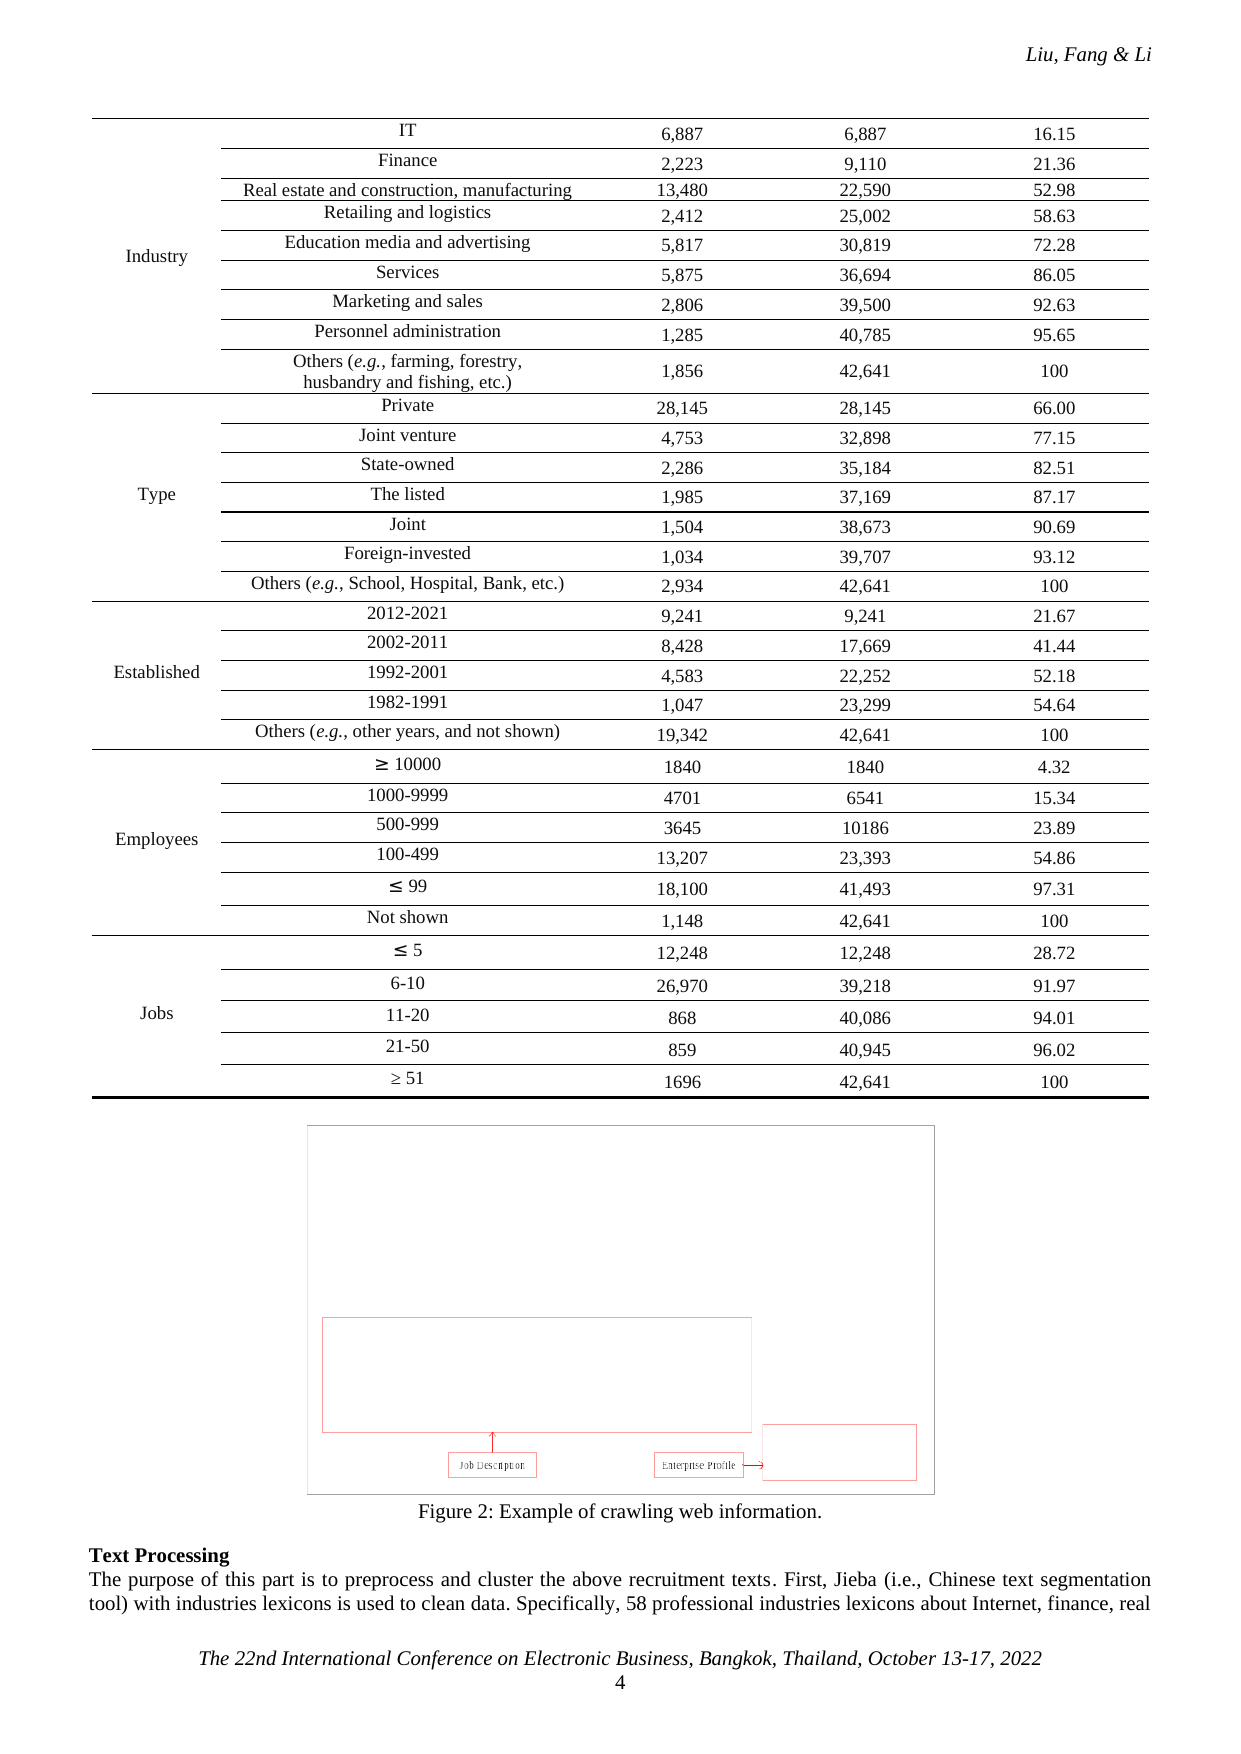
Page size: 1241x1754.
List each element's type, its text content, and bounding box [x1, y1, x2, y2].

table_cell 16.15 [960, 119, 1149, 148]
table_cell 23.89 [960, 813, 1149, 842]
table_cell 32,898 [771, 424, 959, 452]
table_cell 2,934 [594, 572, 771, 601]
table_cell 6-10 [221, 970, 593, 1000]
table_cell 1,504 [594, 513, 771, 541]
table_cell 86.05 [960, 261, 1149, 289]
table_cell 4701 [594, 784, 771, 812]
table_cell 4,753 [594, 424, 771, 452]
table_cell 1992-2001 [221, 661, 593, 689]
table_cell 11-20 [221, 1001, 593, 1032]
table_cell 6541 [771, 784, 959, 812]
table_cell Joint [221, 513, 593, 541]
table_cell 5,875 [594, 261, 771, 289]
text Figure 2: Example of crawling web information. [89, 1499, 1152, 1523]
table_cell 1,047 [594, 691, 771, 719]
table_cell Established [92, 602, 221, 749]
table_cell 42,641 [771, 720, 959, 749]
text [89, 1567, 1152, 1615]
table_cell Foreign-invested [221, 542, 593, 571]
table_cell 87.17 [960, 483, 1149, 511]
table_cell 21.67 [960, 602, 1149, 630]
table_cell Real estate and construction, manufacturing [221, 179, 593, 200]
table_cell 77.15 [960, 424, 1149, 452]
table_cell 52.18 [960, 661, 1149, 689]
table_cell Finance [221, 149, 593, 177]
table_cell 18,100 [594, 873, 771, 905]
table_cell 1,856 [594, 350, 771, 393]
table_cell 859 [594, 1033, 771, 1064]
table_cell 39,500 [771, 290, 959, 319]
table_cell Industry [92, 119, 221, 393]
table_cell 28,145 [594, 394, 771, 422]
table_cell 100-499 [221, 843, 593, 872]
table_cell 15.34 [960, 784, 1149, 812]
table_cell 95.65 [960, 320, 1149, 348]
table_cell Joint venture [221, 424, 593, 452]
table_cell The listed [221, 483, 593, 511]
table_cell ≤ 5 [221, 936, 593, 969]
table_cell 42,641 [771, 572, 959, 601]
table_cell 41,493 [771, 873, 959, 905]
table_cell 23,393 [771, 843, 959, 872]
table_cell 23,299 [771, 691, 959, 719]
table_cell 2002-2011 [221, 631, 593, 660]
table_cell ≤ 99 [221, 873, 593, 905]
table_cell Others (e.g., farming, forestry, husbandry and fishing, etc.) [221, 350, 593, 393]
table_cell 500-999 [221, 813, 593, 842]
table_cell 41.44 [960, 631, 1149, 660]
table_cell 40,945 [771, 1033, 959, 1064]
table_cell 42,641 [771, 350, 959, 393]
table_cell 100 [960, 572, 1149, 601]
table_cell 6,887 [594, 119, 771, 148]
table_cell State-owned [221, 453, 593, 482]
table_cell 9,241 [594, 602, 771, 630]
table_cell ≥ 10000 [221, 750, 593, 783]
table_cell 12,248 [771, 936, 959, 969]
table_cell 92.63 [960, 290, 1149, 319]
table_cell 100 [960, 906, 1149, 935]
table_cell Others (e.g., other years, and not shown) [221, 720, 593, 749]
table_cell 22,590 [771, 179, 959, 200]
table_cell 4,583 [594, 661, 771, 689]
table_cell 1,034 [594, 542, 771, 571]
table_cell 21.36 [960, 149, 1149, 177]
table_cell 100 [960, 350, 1149, 393]
table_cell 36,694 [771, 261, 959, 289]
text Text Processing [89, 1542, 1152, 1567]
table_cell Jobs [92, 936, 221, 1096]
table_cell Not shown [221, 906, 593, 935]
table_cell 868 [594, 1001, 771, 1032]
table_cell 22,252 [771, 661, 959, 689]
table_cell 40,785 [771, 320, 959, 348]
table_cell 72.28 [960, 231, 1149, 259]
table_cell 1840 [594, 750, 771, 783]
table_cell Retailing and logistics [221, 201, 593, 230]
table_cell IT [221, 119, 593, 148]
table_cell Education media and advertising [221, 231, 593, 259]
table_cell 39,218 [771, 970, 959, 1000]
table_cell 9,110 [771, 149, 959, 177]
table_cell 82.51 [960, 453, 1149, 482]
table_cell Private [221, 394, 593, 422]
table_cell Employees [92, 750, 221, 935]
table_cell 2,286 [594, 453, 771, 482]
table_cell 2,806 [594, 290, 771, 319]
table_cell 10186 [771, 813, 959, 842]
table_cell 8,428 [594, 631, 771, 660]
table_cell 1982-1991 [221, 691, 593, 719]
table_cell 100 [960, 720, 1149, 749]
table_cell 2,223 [594, 149, 771, 177]
table_cell 97.31 [960, 873, 1149, 905]
table_cell 42,641 [771, 1065, 959, 1096]
table_cell 54.64 [960, 691, 1149, 719]
table_cell 21-50 [221, 1033, 593, 1064]
table_cell 94.01 [960, 1001, 1149, 1032]
table_cell Marketing and sales [221, 290, 593, 319]
table_cell 1840 [771, 750, 959, 783]
table_cell 28.72 [960, 936, 1149, 969]
table_cell 100 [960, 1065, 1149, 1096]
table_cell Type [92, 394, 221, 601]
table_cell 26,970 [594, 970, 771, 1000]
table_cell 28,145 [771, 394, 959, 422]
table_cell 13,207 [594, 843, 771, 872]
table_cell 37,169 [771, 483, 959, 511]
table_cell 66.00 [960, 394, 1149, 422]
table_cell 40,086 [771, 1001, 959, 1032]
table_cell 25,002 [771, 201, 959, 230]
table_cell 2012-2021 [221, 602, 593, 630]
table_cell 19,342 [594, 720, 771, 749]
table_cell 2,412 [594, 201, 771, 230]
table_cell 4.32 [960, 750, 1149, 783]
table_cell 5,817 [594, 231, 771, 259]
table_cell 96.02 [960, 1033, 1149, 1064]
table_cell 13,480 [594, 179, 771, 200]
table_cell 17,669 [771, 631, 959, 660]
table_cell ≥ 51 [221, 1065, 593, 1096]
table_cell 1000-9999 [221, 784, 593, 812]
table_cell 1,985 [594, 483, 771, 511]
table_cell 39,707 [771, 542, 959, 571]
table_cell 3645 [594, 813, 771, 842]
table_cell 91.97 [960, 970, 1149, 1000]
table_cell Personnel administration [221, 320, 593, 348]
table_cell 42,641 [771, 906, 959, 935]
table_cell 90.69 [960, 513, 1149, 541]
table_cell 93.12 [960, 542, 1149, 571]
table_cell 38,673 [771, 513, 959, 541]
table_cell 54.86 [960, 843, 1149, 872]
table_cell 9,241 [771, 602, 959, 630]
table_cell Services [221, 261, 593, 289]
table_cell Others (e.g., School, Hospital, Bank, etc.) [221, 572, 593, 601]
table_cell 58.63 [960, 201, 1149, 230]
table_cell 1696 [594, 1065, 771, 1096]
table_cell 1,148 [594, 906, 771, 935]
table_cell 1,285 [594, 320, 771, 348]
table_cell 6,887 [771, 119, 959, 148]
table_cell 12,248 [594, 936, 771, 969]
table_cell 35,184 [771, 453, 959, 482]
table_cell 52.98 [960, 179, 1149, 200]
table_cell 30,819 [771, 231, 959, 259]
